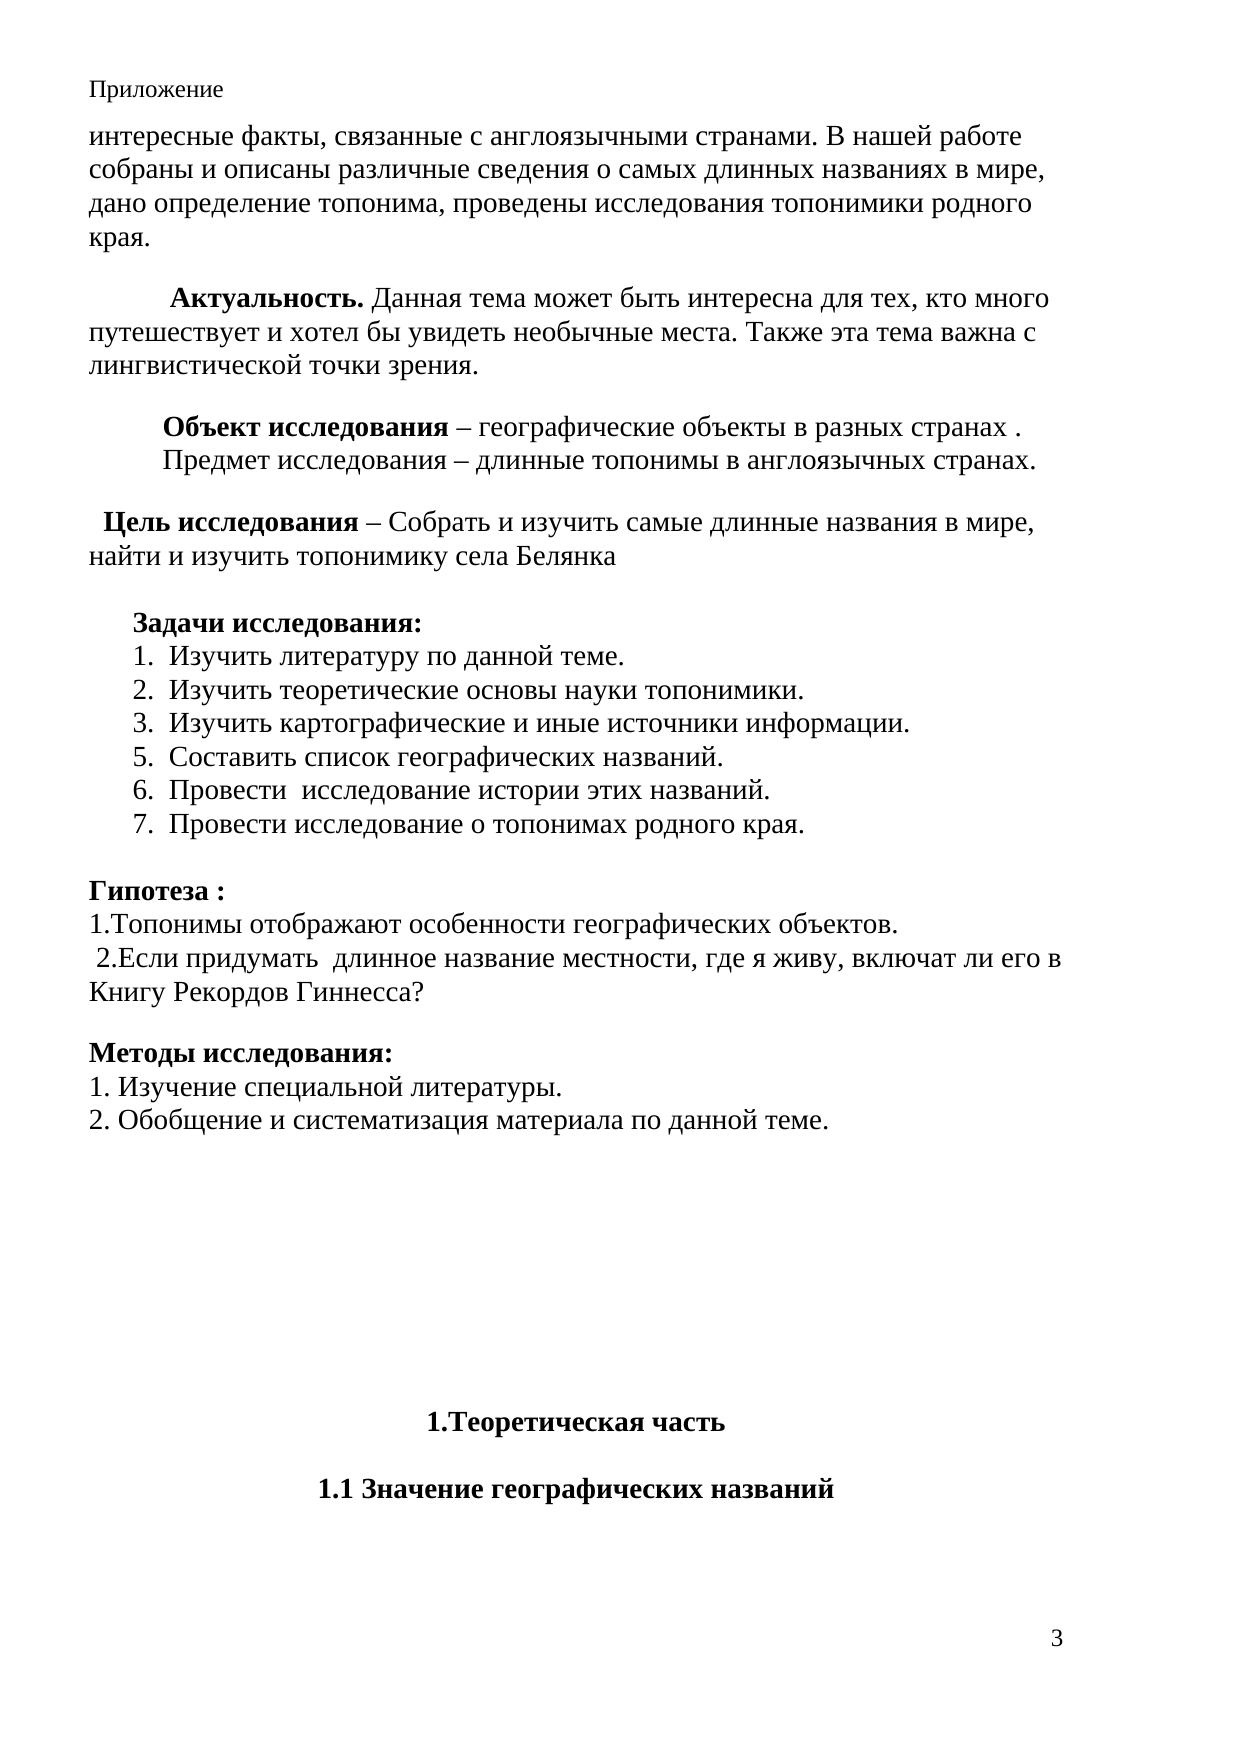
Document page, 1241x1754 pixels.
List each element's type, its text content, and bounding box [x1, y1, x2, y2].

text 7. Провести исследование о топонимах родного края. [88, 806, 1063, 839]
text 2. Обобщение и систематизация материала по данной теме. [88, 1102, 1063, 1136]
text Гипотеза : [88, 873, 1063, 907]
text 2. Изучить теоретические основы науки топонимики. [88, 672, 1063, 705]
text 1. Изучение специальной литературы. [88, 1069, 1063, 1102]
text 2.Если придумать длинное название местности, где я живу, включат ли его в Книгу Рекордов Гиннесса? [88, 940, 1063, 1007]
text 6. Провести исследование истории этих названий. [88, 772, 1063, 806]
text Актуальность. Данная тема может быть интересна для тех, кто много путешествует и хотел бы увидеть необычные места. Также эта тема важна с лингвистической точки зрения. [88, 280, 1063, 381]
text Объект исследования – географические объекты в разных странах . [88, 409, 1063, 442]
text 1.1 Значение географических названий [88, 1471, 1063, 1505]
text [88, 118, 1063, 252]
text 5. Составить список географических названий. [88, 739, 1063, 772]
text 1. Изучить литературу по данной теме. [88, 638, 1063, 672]
text Методы исследования: [88, 1035, 1063, 1069]
text 1.Топонимы отображают особенности географических объектов. [88, 907, 1063, 940]
text 1.Теоретическая часть [88, 1404, 1063, 1438]
text Задачи исследования: [88, 605, 1063, 638]
text 3. Изучить картографические и иные источники информации. [88, 705, 1063, 739]
text Предмет исследования – длинные топонимы в англоязычных странах. [88, 442, 1063, 476]
text Цель исследования – Собрать и изучить самые длинные названия в мире, найти и изучить топонимику села Белянка [88, 504, 1063, 571]
